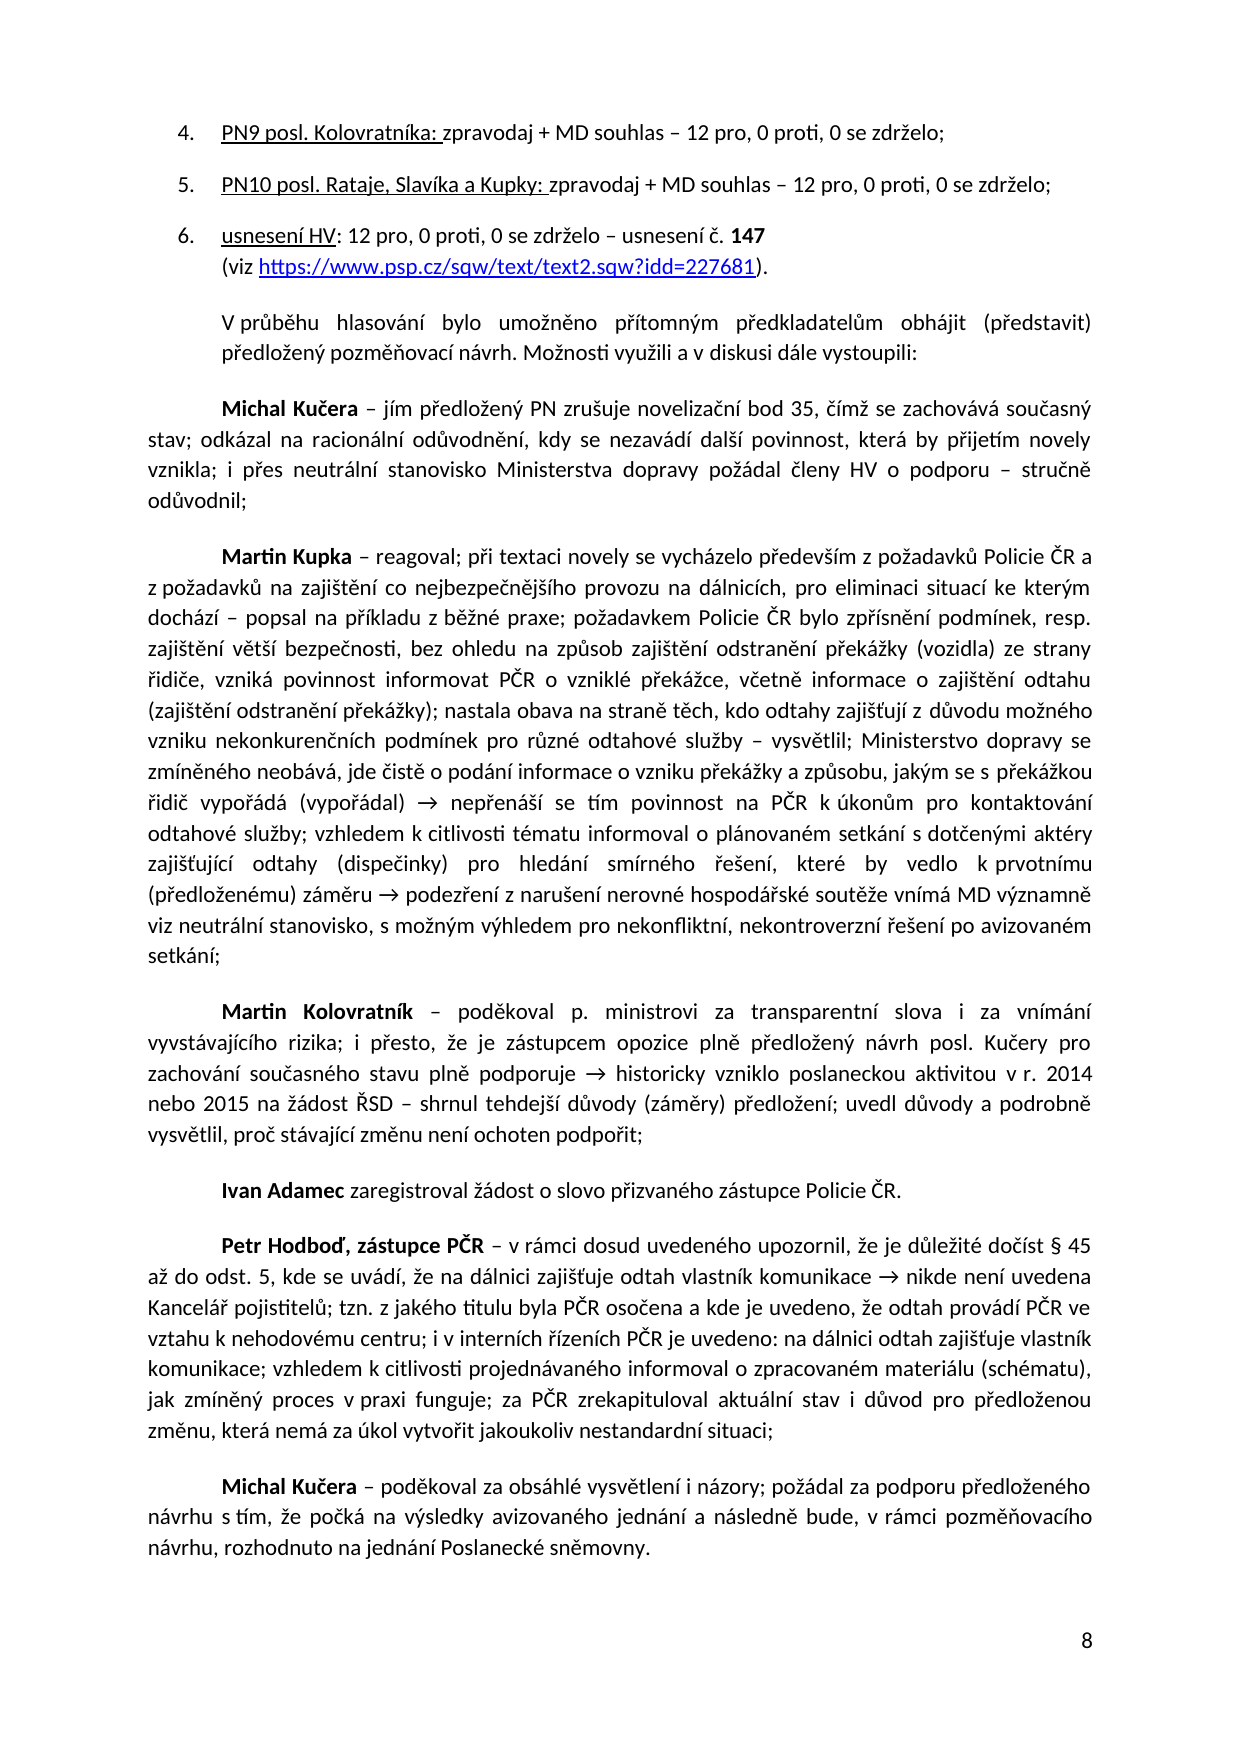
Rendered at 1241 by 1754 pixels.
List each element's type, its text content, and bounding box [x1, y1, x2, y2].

list PN10 posl. Rataje, Slavíka a Kupky: zpravodaj + MD souhlas – 12 pro, 0 proti, 0 se zdrželo; [177, 170, 1093, 198]
text (viz https://www.psp.cz/sqw/text/text2.sqw?idd=227681). [221, 252, 1093, 280]
text Petr Hodboď, zástupce PČR – v rámci dosud uvedeného upozornil, že je důležité dočíst § 45 až do odst. 5, kde se uvádí, že na dálnici zajišťuje odtah vlastník komunikace → nikde není uvedena Kancelář pojistitelů; tzn. z jakého titulu byla PČR osočena a kde je uvedeno, že odtah provádí PČR ve vztahu k nehodovému centru; i v interních řízeních PČR je uvedeno: na dálnici odtah zajišťuje vlastník komunikace; vzhledem k citlivosti projednávaného informoval o zpracovaném materiálu (schématu), jak zmíněný proces v praxi funguje; za PČR zrekapituloval aktuální stav i důvod pro předloženou změnu, která nemá za úkol vytvořit jakoukoliv nestandardní situaci; [148, 1232, 1093, 1444]
text Martin Kolovratník – poděkoval p. ministrovi za transparentní slova i za vnímání vyvstávajícího rizika; i přesto, že je zástupcem opozice plně předložený návrh posl. Kučery pro zachování současného stavu plně podporuje → historicky vzniklo poslaneckou aktivitou v r. 2014 nebo 2015 na žádost ŘSD – shrnul tehdejší důvody (záměry) předložení; uvedl důvody a podrobně vysvětlil, proč stávající změnu není ochoten podpořit; [148, 997, 1093, 1148]
text Michal Kučera – jím předložený PN zrušuje novelizační bod 35, čímž se zachovává současný stav; odkázal na racionální odůvodnění, kdy se nezavádí další povinnost, která by přijetím novely vznikla; i přes neutrální stanovisko Ministerstva dopravy požádal členy HV o podporu – stručně odůvodnil; [148, 394, 1093, 514]
list PN9 posl. Kolovratníka: zpravodaj + MD souhlas – 12 pro, 0 proti, 0 se zdrželo; [177, 118, 1093, 146]
text V průběhu hlasování bylo umožněno přítomným předkladatelům obhájit (představit) předložený pozměňovací návrh. Možnosti využili a v diskusi dále vystoupili: [221, 308, 1093, 366]
text Michal Kučera – poděkoval za obsáhlé vysvětlení i názory; požádal za podporu předloženého návrhu s tím, že počká na výsledky avizovaného jednání a následně bude, v rámci pozměňovacího návrhu, rozhodnuto na jednání Poslanecké sněmovny. [148, 1472, 1093, 1561]
text Martin Kupka – reagoval; při textaci novely se vycházelo především z požadavků Policie ČR a z požadavků na zajištění co nejbezpečnějšího provozu na dálnicích, pro eliminaci situací ke kterým dochází – popsal na příkladu z běžné praxe; požadavkem Policie ČR bylo zpřísnění podmínek, resp. zajištění větší bezpečnosti, bez ohledu na způsob zajištění odstranění překážky (vozidla) ze strany řidiče, vzniká povinnost informovat PČR o vzniklé překážce, včetně informace o zajištění odtahu (zajištění odstranění překážky); nastala obava na straně těch, kdo odtahy zajišťují z důvodu možného vzniku nekonkurenčních podmínek pro různé odtahové služby – vysvětlil; Ministerstvo dopravy se zmíněného neobává, jde čistě o podání informace o vzniku překážky a způsobu, jakým se s překážkou řidič vypořádá (vypořádal) → nepřenáší se tím povinnost na PČR k úkonům pro kontaktování odtahové služby; vzhledem k citlivosti tématu informoval o plánovaném setkání s dotčenými aktéry zajišťující odtahy (dispečinky) pro hledání smírného řešení, které by vedlo k prvotnímu (předloženému) záměru → podezření z narušení nerovné hospodářské soutěže vnímá MD významně viz neutrální stanovisko, s možným výhledem pro nekonfliktní, nekontroverzní řešení po avizovaném setkání; [148, 542, 1093, 969]
list usnesení HV: 12 pro, 0 proti, 0 se zdrželo – usnesení č. 147 [177, 221, 1093, 249]
text Ivan Adamec zaregistroval žádost o slovo přizvaného zástupce Policie ČR. [148, 1176, 1093, 1204]
